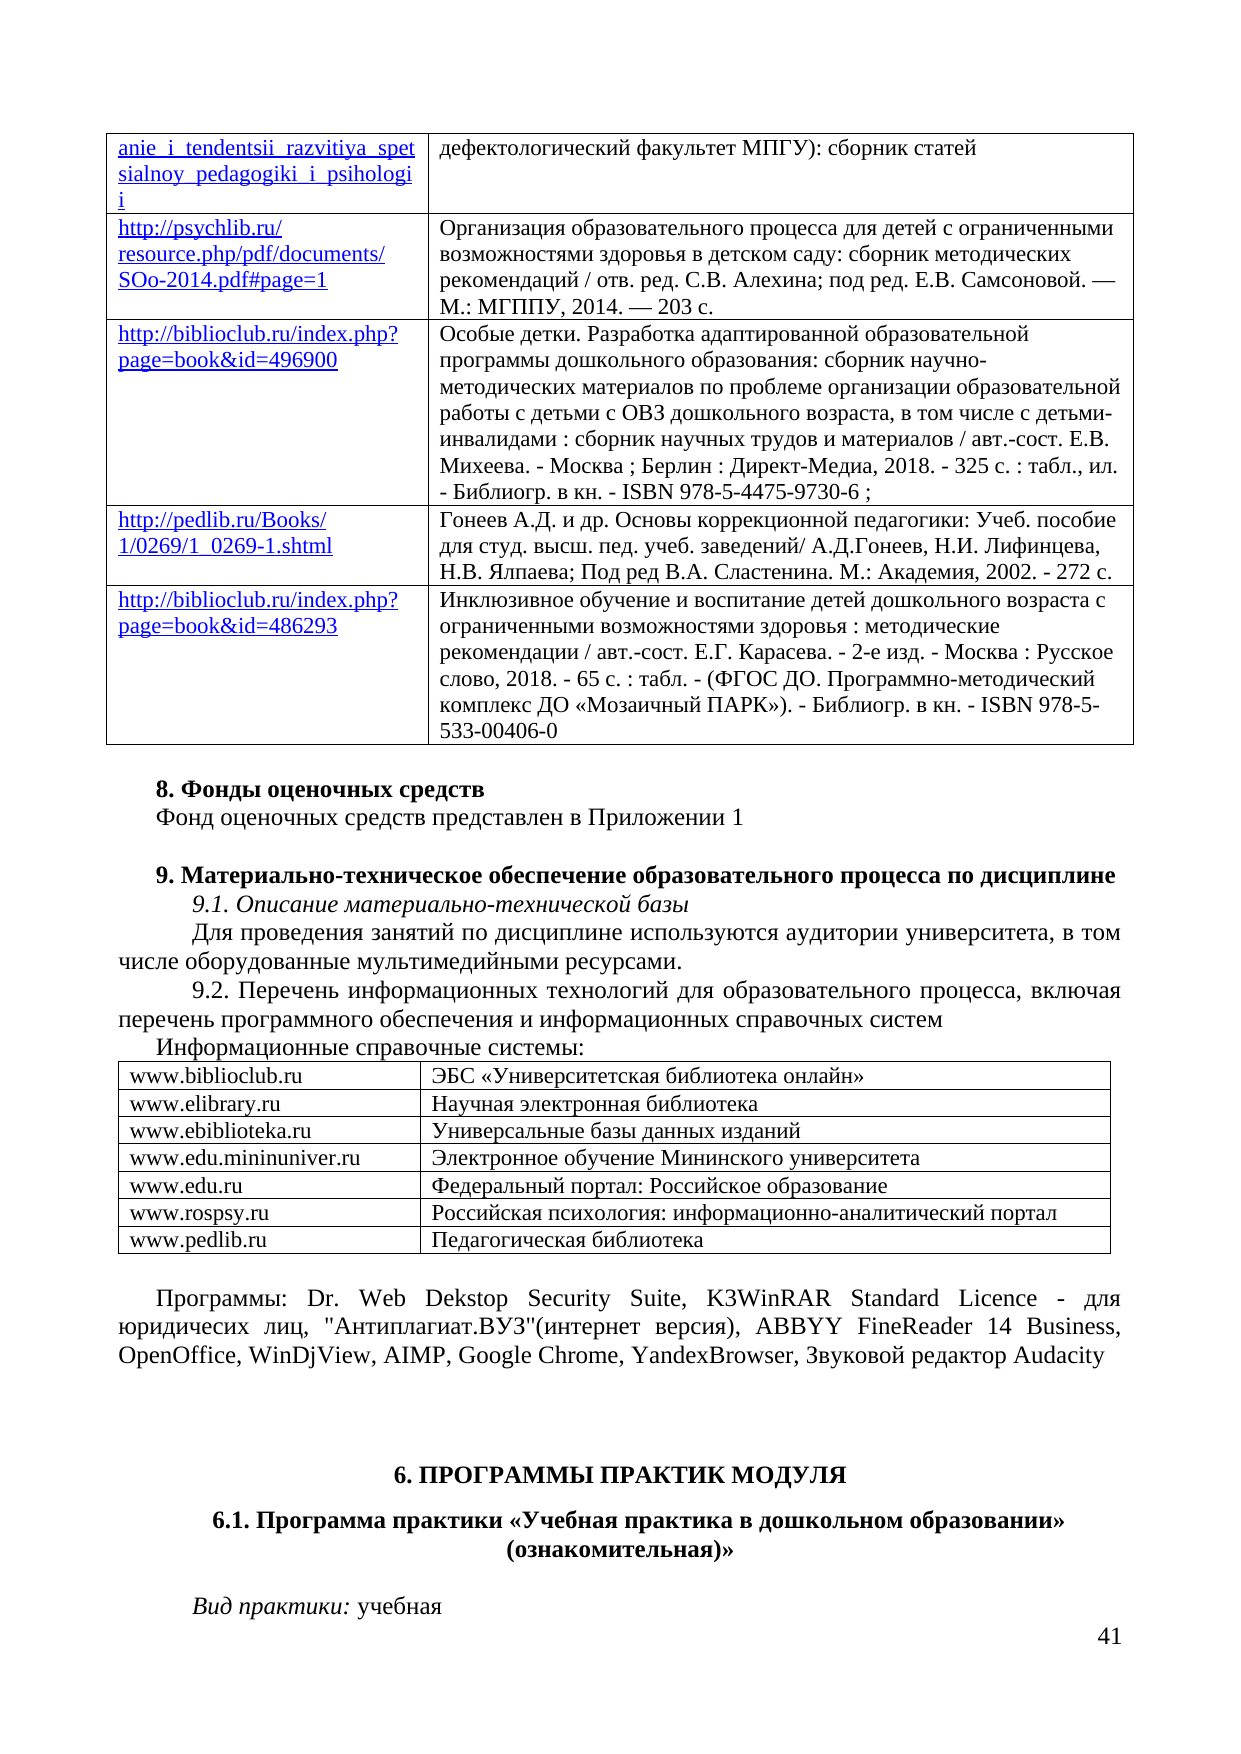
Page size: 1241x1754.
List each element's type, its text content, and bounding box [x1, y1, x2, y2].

text Фонд оценочных средств представлен в Приложении 1 [118, 802, 1122, 831]
table_cell Электронное обучение Мининского университета [421, 1144, 1110, 1171]
text Программы: Dr. Web Dekstop Security Suite, K3WinRAR Standard Licence - для юридичесих лиц, "Антиплагиат.ВУЗ"(интернет версия), ABBYY FineReader 14 Business, OpenOffice, WinDjView, AIMP, Google Chrome, YandexBrowser, Звуковой редактор Audacity [118, 1283, 1122, 1369]
table_cell Универсальные базы данных изданий [421, 1117, 1110, 1143]
table_cell www.edu.ru [119, 1172, 420, 1198]
table_cell www.elibrary.ru [119, 1090, 420, 1116]
table_cell Российская психология: информационно-аналитический портал [421, 1199, 1110, 1226]
text Для проведения занятий по дисциплине используются аудитории университета, в том числе оборудованные мультимедийными ресурсами. [118, 917, 1122, 975]
table_cell Федеральный портал: Российское образование [421, 1172, 1110, 1198]
text 6. ПРОГРАММЫ ПРАКТИК МОДУЛЯ [118, 1460, 1122, 1488]
table_cell www.rospsy.ru [119, 1199, 420, 1226]
text Информационные справочные системы: [118, 1032, 1122, 1061]
subtitle 6.1. Программа практики «Учебная практика в дошкольном образовании» (ознакомительная)» [118, 1505, 1122, 1563]
table_cell http://biblioclub.ru/index.php?page=book&id=486293 [107, 586, 428, 744]
table_cell www.pedlib.ru [119, 1227, 420, 1253]
subtitle 9. Материально-техническое обеспечение образовательного процесса по дисциплине [118, 860, 1122, 889]
table_cell www.ebiblioteka.ru [119, 1117, 420, 1143]
table_cell www.edu.mininuniver.ru [119, 1144, 420, 1171]
text Вид практики: учебная [118, 1591, 1122, 1620]
table_cell http://biblioclub.ru/index.php?page=book&id=496900 [107, 320, 428, 504]
table_cell Организация образовательного процесса для детей с ограниченными возможностями здоровья в детском саду: сборник методических рекомендаций / отв. ред. С.В. Алехина; под ред. Е.В. Самсоновой. — М.: МГППУ, 2014. — 203 с. [429, 214, 1133, 319]
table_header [429, 134, 1133, 213]
table_cell Гонеев А.Д. и др. Основы коррекционной педагогики: Учеб. пособие для студ. высш. пед. учеб. заведений/ А.Д.Гонеев, Н.И. Лифинцева, Н.В. Ялпаева; Под ред В.А. Сластенина. М.: Академия, 2002. - 272 с. [429, 506, 1133, 585]
table_cell Педагогическая библиотека [421, 1227, 1110, 1253]
subtitle 8. Фонды оценочных средств [118, 774, 1122, 802]
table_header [107, 134, 428, 213]
text 9.1. Описание материально-технической базы [118, 889, 1122, 917]
table_cell Особые детки. Разработка адаптированной образовательной программы дошкольного образования: сборник научно-методических материалов по проблеме организации образовательной работы с детьми с ОВЗ дошкольного возраста, в том числе с детьми-инвалидами : сборник научных трудов и материалов / авт.-сост. Е.В. Михеева. - Москва ; Берлин : Директ-Медиа, 2018. - 325 с. : табл., ил. - Библиогр. в кн. - ISBN 978-5-4475-9730-6 ; [429, 320, 1133, 504]
text 9.2. Перечень информационных технологий для образовательного процесса, включая перечень программного обеспечения и информационных справочных систем [118, 975, 1122, 1032]
table_cell Инклюзивное обучение и воспитание детей дошкольного возраста с ограниченными возможностями здоровья : методические рекомендации / авт.-сост. Е.Г. Карасева. - 2-е изд. - Москва : Русское слово, 2018. - 65 с. : табл. - (ФГОС ДО. Программно-методический комплекс ДО «Мозаичный ПАРК»). - Библиогр. в кн. - ISBN 978-5-533-00406-0 [429, 586, 1133, 744]
table_header ЭБС «Университетская библиотека онлайн» [421, 1062, 1110, 1088]
table_cell Научная электронная библиотека [421, 1090, 1110, 1116]
table_header www.biblioclub.ru [119, 1062, 420, 1088]
table_cell http://psychlib.ru/resource.php/pdf/documents/SOo-2014.pdf#page=1 [107, 214, 428, 319]
table_cell http://pedlib.ru/Books/1/0269/1_0269-1.shtml [107, 506, 428, 585]
